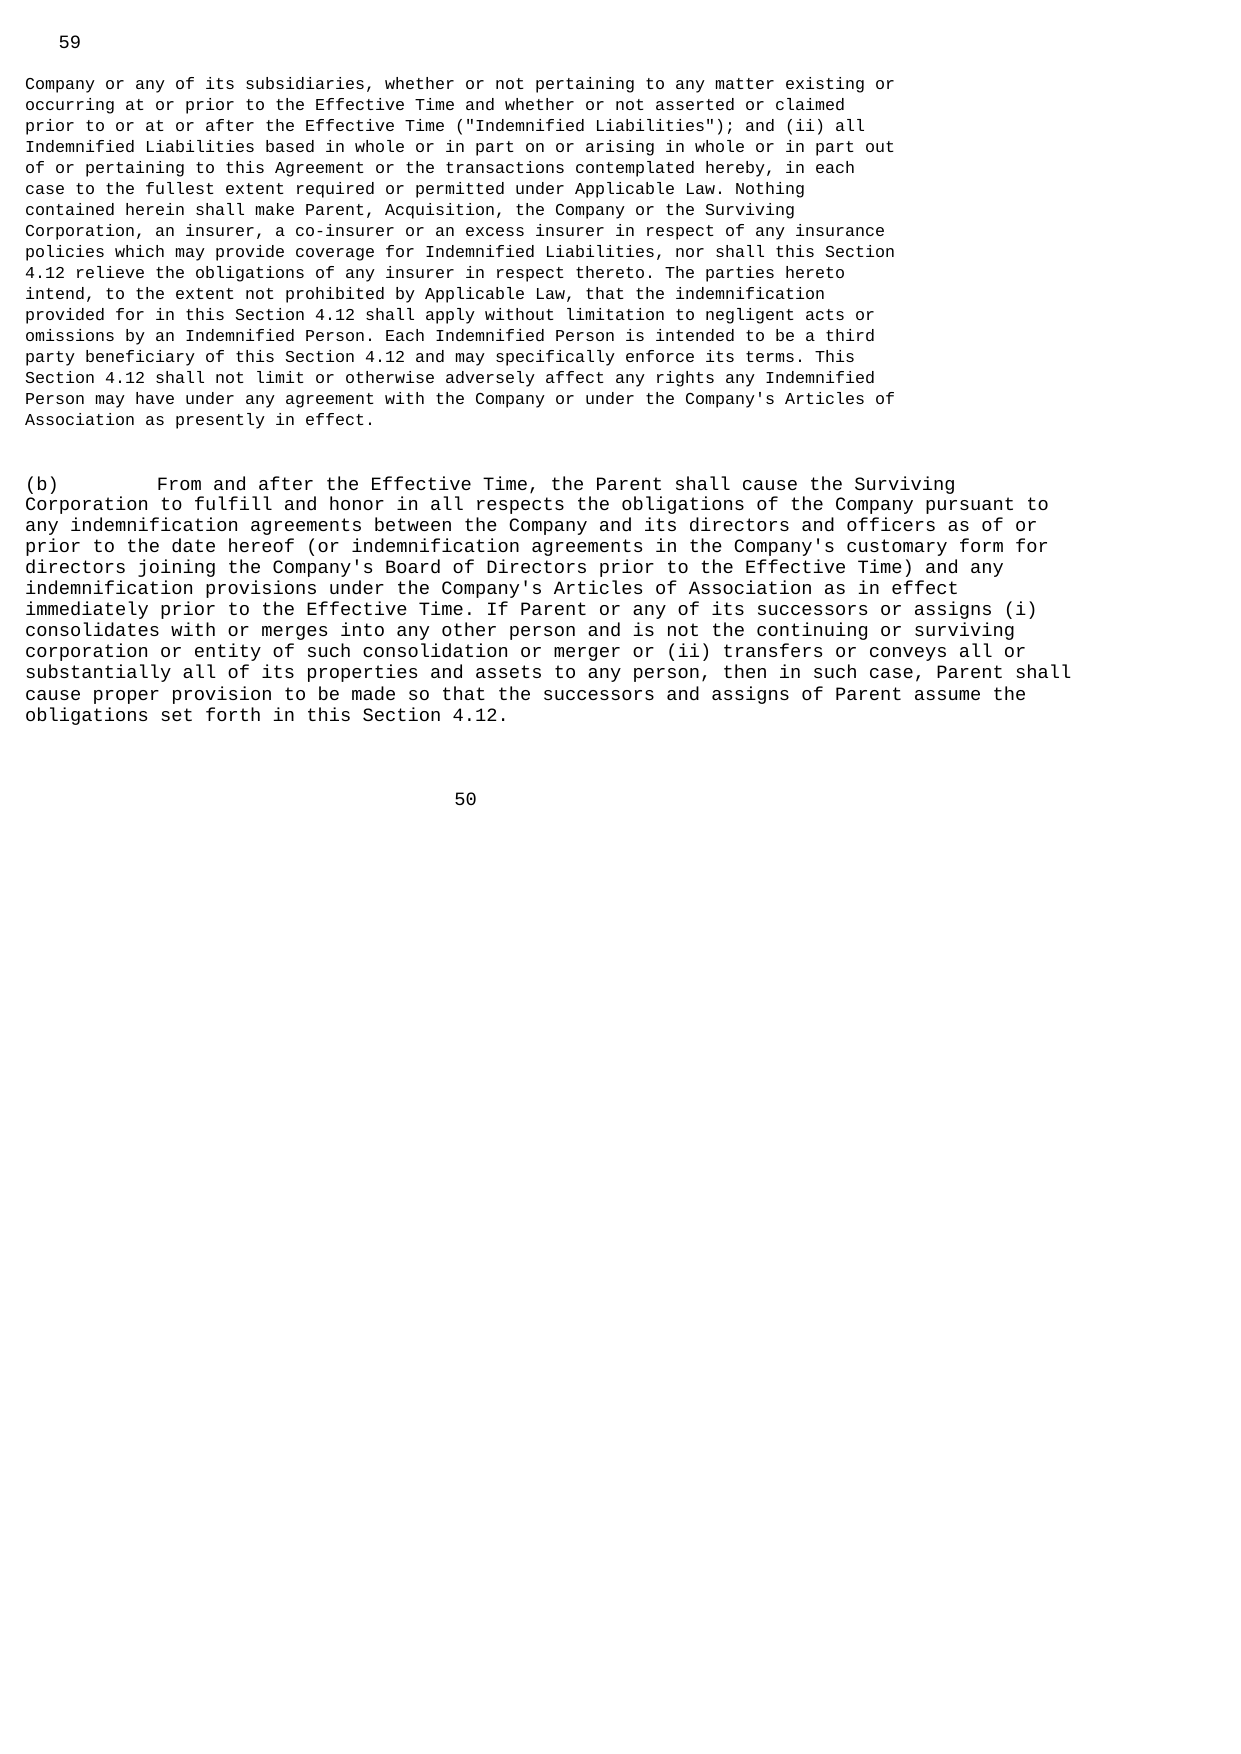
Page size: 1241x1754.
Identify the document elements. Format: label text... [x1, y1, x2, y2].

text 50 [454, 790, 1090, 811]
text 59 [58, 32, 1090, 54]
list From and after the Effective Time, the Parent shall cause the Surviving Corporation to fulfill and honor in all respects the obligations of the Company pursuant to any indemnification agreements between the Company and its directors and officers as of or prior to the date hereof (or indemnification agreements in the Company's customary form for directors joining the Company's Board of Directors prior to the Effective Time) and any indemnification provisions under the Company's Articles of Association as in effect immediately prior to the Effective Time. If Parent or any of its successors or assigns (i) consolidates with or merges into any other person and is not the continuing or surviving corporation or entity of such consolidation or merger or (ii) transfers or conveys all or substantially all of its properties and assets to any person, then in such case, Parent shall cause proper provision to be made so that the successors and assigns of Parent assume the obligations set forth in this Section 4.12. [25, 474, 1090, 727]
text Company or any of its subsidiaries, whether or not pertaining to any matter existing or occurring at or prior to the Effective Time and whether or not asserted or claimed prior to or at or after the Effective Time ("Indemnified Liabilities"); and (ii) all Indemnified Liabilities based in whole or in part on or arising in whole or in part out of or pertaining to this Agreement or the transactions contemplated hereby, in each case to the fullest extent required or permitted under Applicable Law. Nothing contained herein shall make Parent, Acquisition, the Company or the Surviving Corporation, an insurer, a co-insurer or an excess insurer in respect of any insurance policies which may provide coverage for Indemnified Liabilities, nor shall this Section 4.12 relieve the obligations of any insurer in respect thereto. The parties hereto intend, to the extent not prohibited by Applicable Law, that the indemnification provided for in this Section 4.12 shall apply without limitation to negligent acts or omissions by an Indemnified Person. Each Indemnified Person is intended to be a third party beneficiary of this Section 4.12 and may specifically enforce its terms. This Section 4.12 shall not limit or otherwise adversely affect any rights any Indemnified Person may have under any agreement with the Company or under the Company's Articles of Association as presently in effect. [25, 75, 905, 431]
